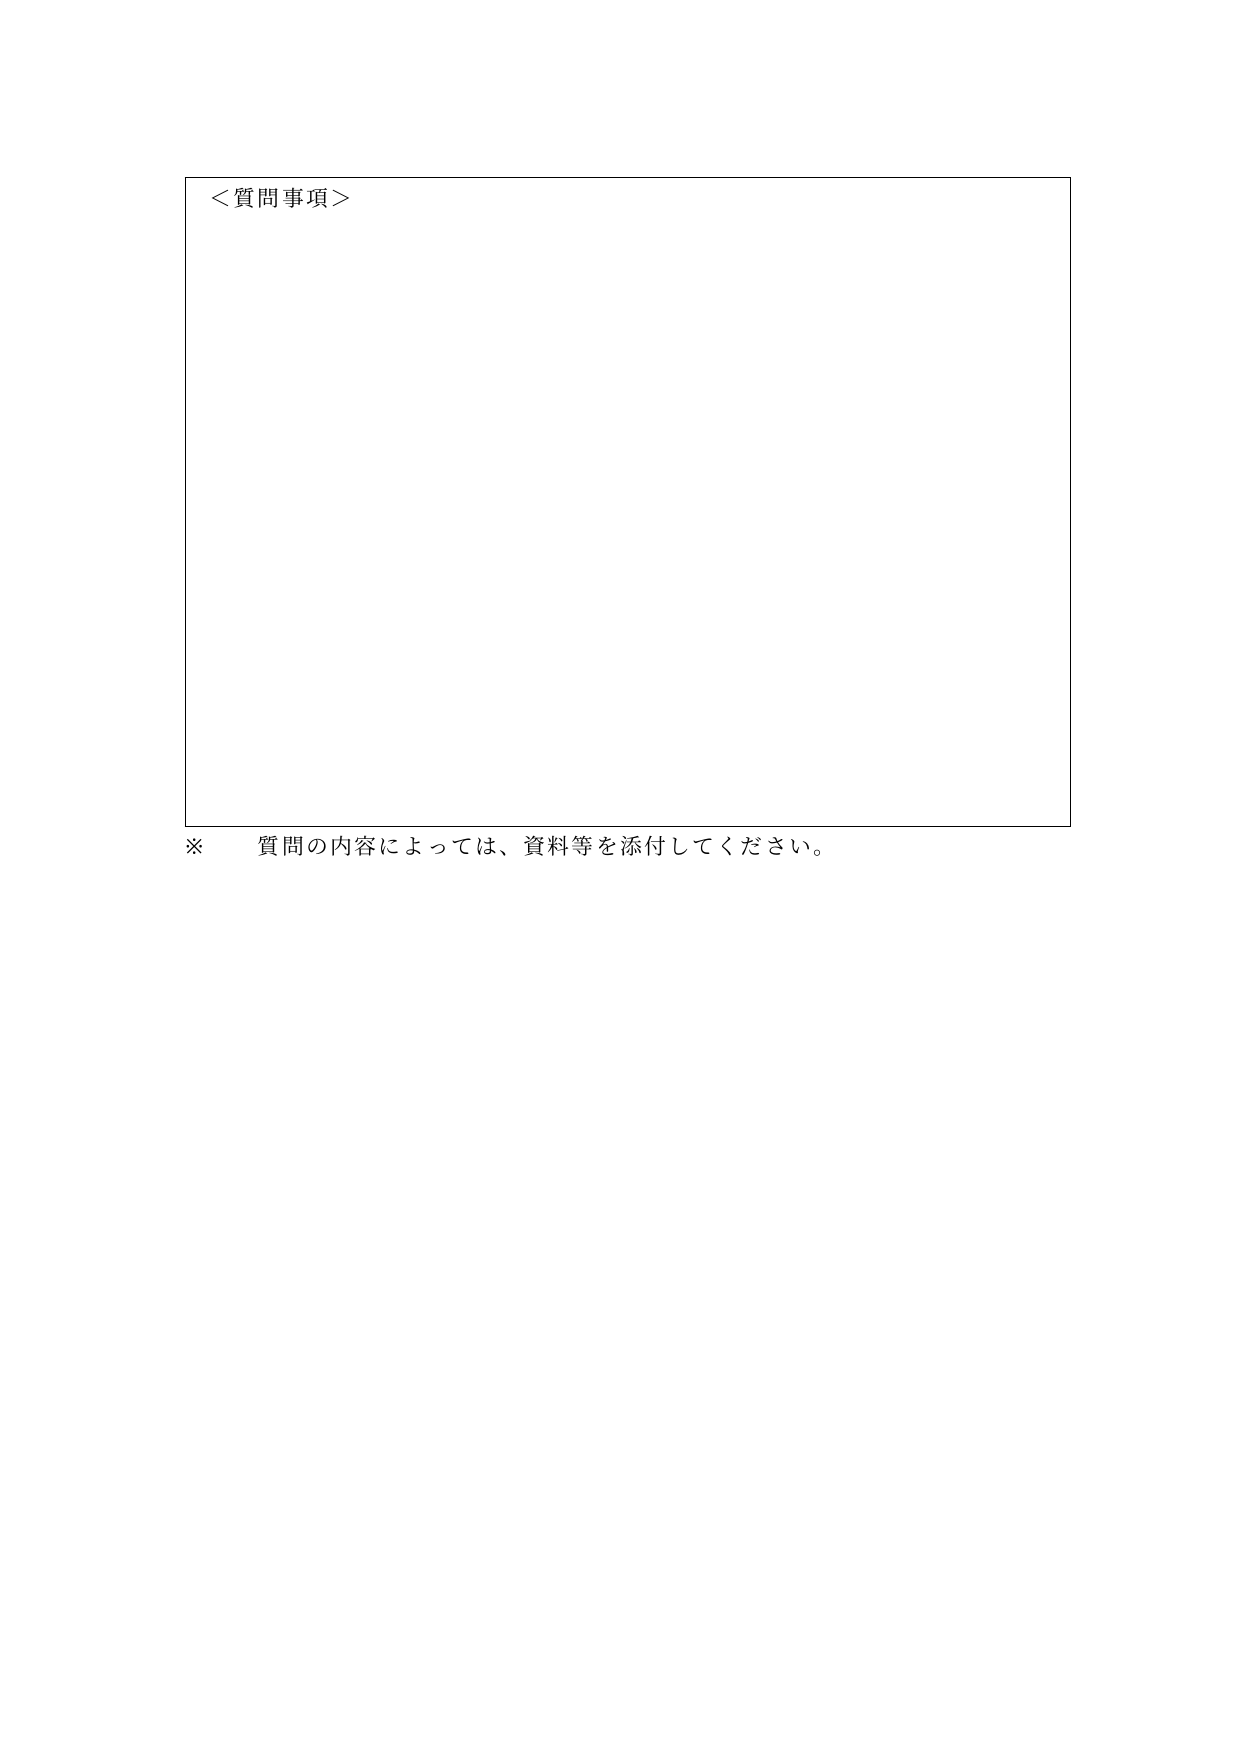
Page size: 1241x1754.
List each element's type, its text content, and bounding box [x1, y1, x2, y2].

table_header ＜質問事項＞ [186, 178, 1070, 826]
text ※ 質問の内容によっては、資料等を添付してください。 [185, 827, 1055, 863]
